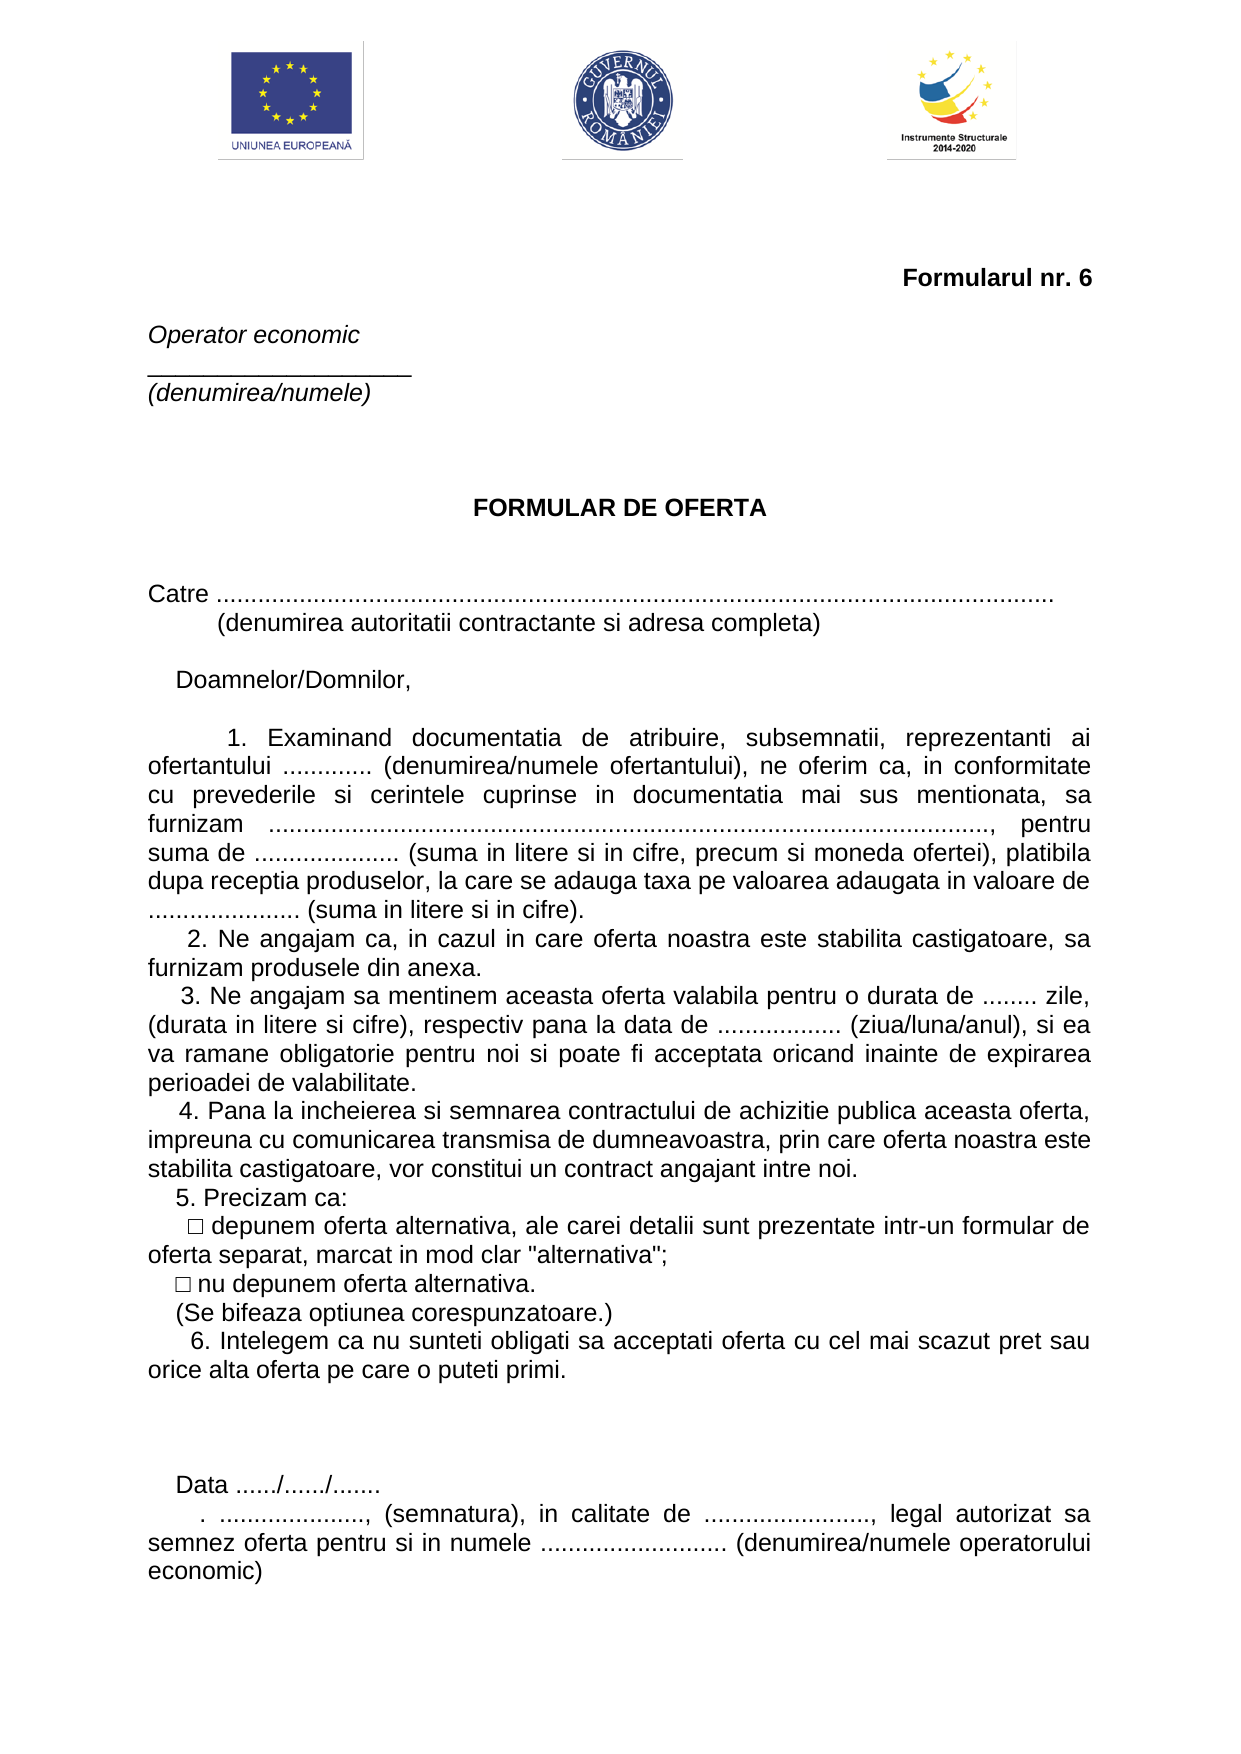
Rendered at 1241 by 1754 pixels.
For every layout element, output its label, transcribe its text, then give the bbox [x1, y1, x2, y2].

text Doamnelor/Domnilor, [148, 665, 1093, 694]
text Operator economic [148, 320, 1093, 349]
text (denumirea autoritatii contractante si adresa completa) [148, 608, 1093, 636]
text 4. Pana la incheierea si semnarea contractului de achizitie publica aceasta oferta, impreuna cu comunicarea transmisa de dumneavoastra, prin care oferta noastra este stabilita castigatoare, vor constitui un contract angajant intre noi. [148, 1096, 1093, 1183]
text □ depunem oferta alternativa, ale carei detalii sunt prezentate intr-un formular de oferta separat, marcat in mod clar "alternativa"; [148, 1211, 1093, 1269]
text (Se bifeaza optiunea corespunzatoare.) [148, 1298, 1093, 1326]
text 5. Precizam ca: [148, 1183, 1093, 1211]
text (denumirea/numele) [148, 378, 1093, 406]
text . ....................., (semnatura), in calitate de ........................, legal autorizat sa semnez oferta pentru si in numele ........................... (denumirea/numele operatorului economic) [148, 1499, 1093, 1585]
text 3. Ne angajam sa mentinem aceasta oferta valabila pentru o durata de ........ zile, (durata in litere si cifre), respectiv pana la data de .................. (ziua/luna/anul), si ea va ramane obligatorie pentru noi si poate fi acceptata oricand inainte de expirarea perioadei de valabilitate. [148, 981, 1093, 1096]
text Formularul nr. 6 [148, 263, 1093, 291]
text 6. Intelegem ca nu sunteti obligati sa acceptati oferta cu cel mai scazut pret sau orice alta oferta pe care o puteti primi. [148, 1326, 1093, 1384]
text □ nu depunem oferta alternativa. [148, 1269, 1093, 1298]
text ___________________ [148, 349, 1093, 378]
text Catre ......................................................................................................................... [148, 579, 1093, 608]
text Data ....../....../....... [148, 1470, 1093, 1499]
text 2. Ne angajam ca, in cazul in care oferta noastra este stabilita castigatoare, sa furnizam produsele din anexa. [148, 924, 1093, 981]
text 1. Examinand documentatia de atribuire, subsemnatii, reprezentanti ai ofertantului ............. (denumirea/numele ofertantului), ne oferim ca, in conformitate cu prevederile si cerintele cuprinse in documentatia mai sus mentionata, sa furnizam ........................................................................................................, pentru suma de ..................... (suma in litere si in cifre, precum si moneda ofertei), platibila dupa receptia produselor, la care se adauga taxa pe valoarea adaugata in valoare de ...................... (suma in litere si in cifre). [148, 723, 1093, 924]
text FORMULAR DE OFERTA [148, 493, 1093, 521]
picture [217, 40, 1017, 160]
